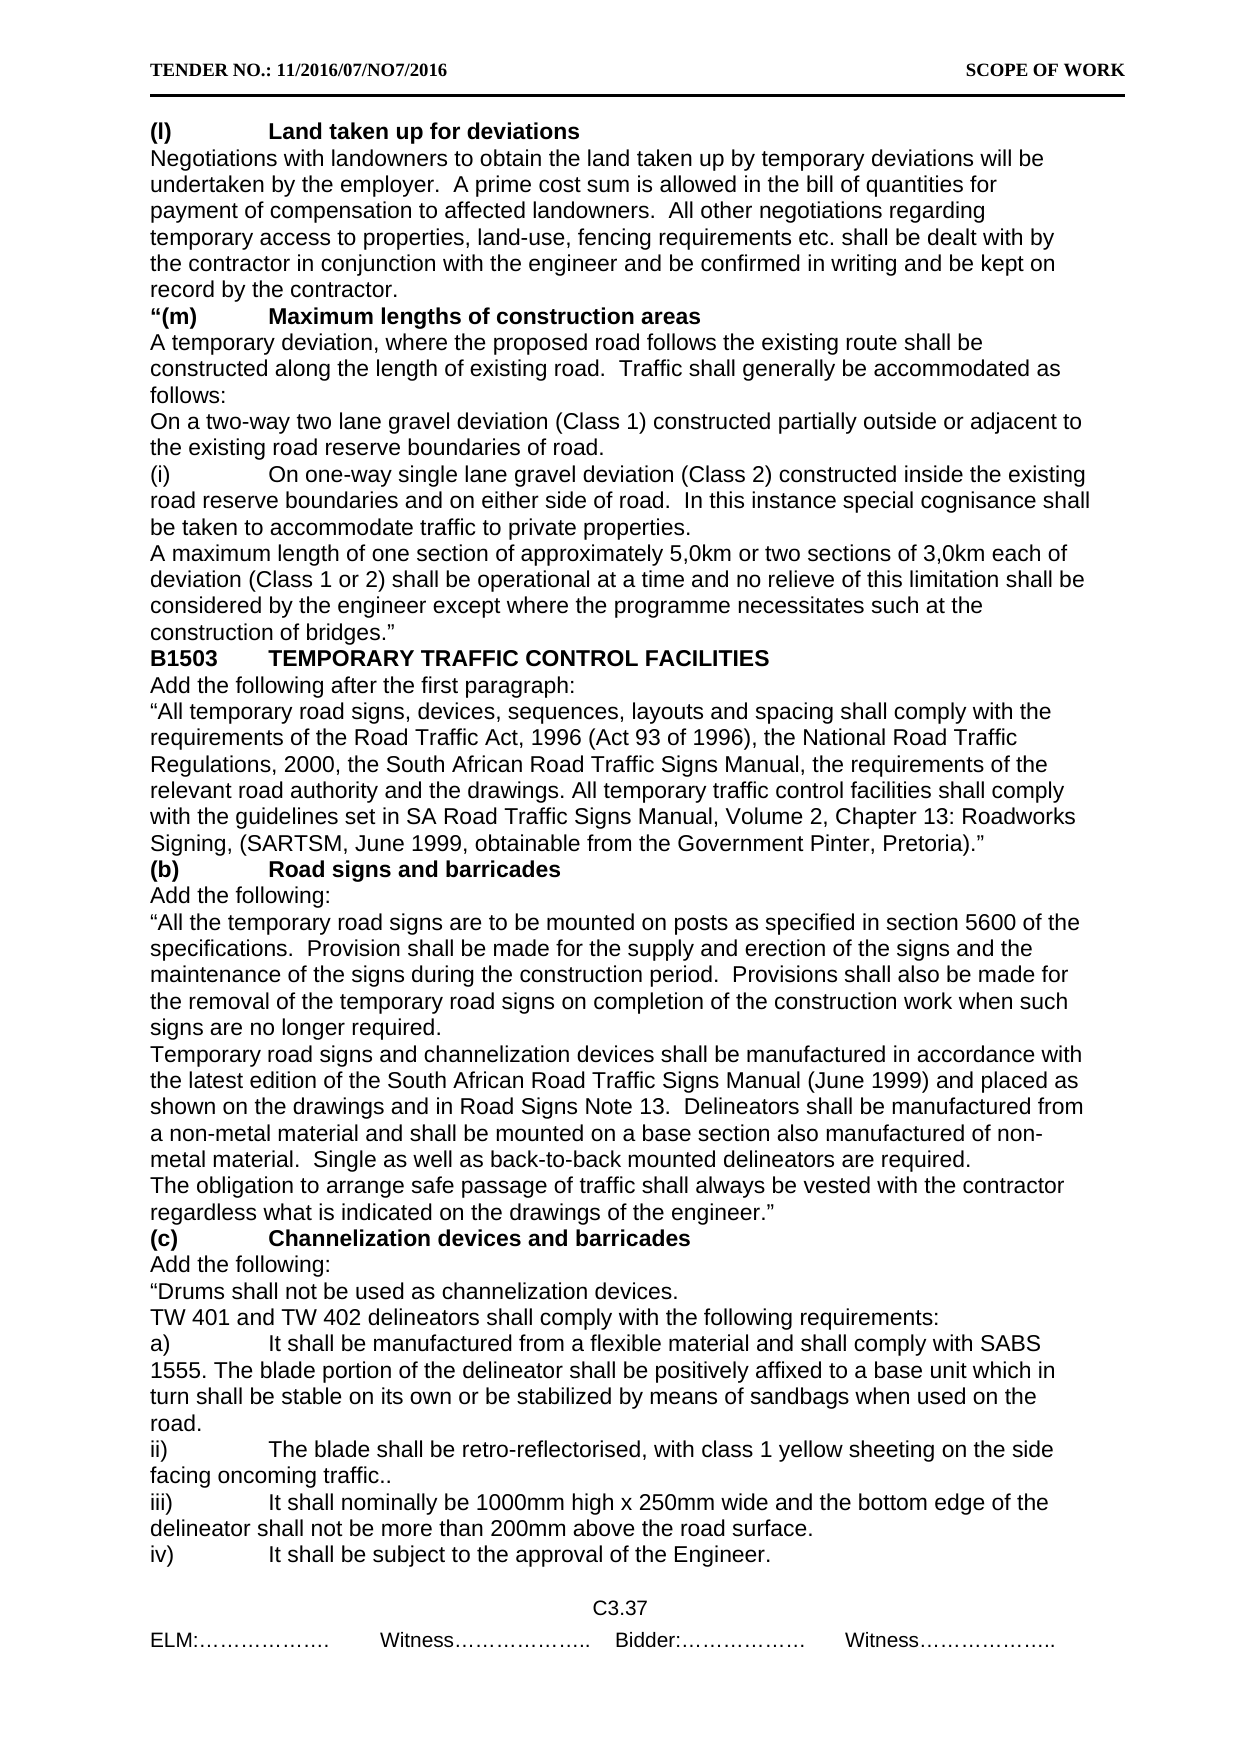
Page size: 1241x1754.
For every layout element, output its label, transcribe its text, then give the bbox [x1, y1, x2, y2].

text B1503 TEMPORARY TRAFFIC CONTROL FACILITIES [150, 645, 1090, 672]
text (b) Road signs and barricades [150, 856, 1090, 882]
text iii) It shall nominally be 1000mm high x 250mm wide and the bottom edge of the delineator shall not be more than 200mm above the road surface. [150, 1488, 1090, 1541]
text iv) It shall be subject to the approval of the Engineer. [150, 1541, 1090, 1568]
text Temporary road signs and channelization devices shall be manufactured in accordance with the latest edition of the South African Road Traffic Signs Manual (June 1999) and placed as shown on the drawings and in Road Signs Note 13. Delineators shall be manufactured from a non-metal material and shall be mounted on a base section also manufactured of non-metal material. Single as well as back-to-back mounted delineators are required. [150, 1041, 1090, 1172]
text Add the following after the first paragraph: [150, 672, 1090, 698]
text A maximum length of one section of approximately 5,0km or two sections of 3,0km each of deviation (Class 1 or 2) shall be operational at a time and no relieve of this limitation shall be considered by the engineer except where the programme necessitates such at the construction of bridges.” [150, 540, 1090, 645]
text (c) Channelization devices and barricades [150, 1225, 1090, 1251]
text TW 401 and TW 402 delineators shall comply with the following requirements: [150, 1304, 1090, 1330]
text “All the temporary road signs are to be mounted on posts as specified in section 5600 of the specifications. Provision shall be made for the supply and erection of the signs and the maintenance of the signs during the construction period. Provisions shall also be made for the removal of the temporary road signs on completion of the construction work when such signs are no longer required. [150, 909, 1090, 1041]
text “All temporary road signs, devices, sequences, layouts and spacing shall comply with the requirements of the Road Traffic Act, 1996 (Act 93 of 1996), the National Road Traffic Regulations, 2000, the South African Road Traffic Signs Manual, the requirements of the relevant road authority and the drawings. All temporary traffic control facilities shall comply with the guidelines set in SA Road Traffic Signs Manual, Volume 2, Chapter 13: Roadworks Signing, (SARTSM, June 1999, obtainable from the Government Pinter, Pretoria).” [150, 698, 1090, 856]
text “Drums shall not be used as channelization devices. [150, 1278, 1090, 1304]
text The obligation to arrange safe passage of traffic shall always be vested with the contractor regardless what is indicated on the drawings of the engineer.” [150, 1172, 1090, 1225]
text a) It shall be manufactured from a flexible material and shall comply with SABS 1555. The blade portion of the delineator shall be positively affixed to a base unit which in turn shall be stable on its own or be stabilized by means of sandbags when used on the road. [150, 1330, 1090, 1436]
text On a two-way two lane gravel deviation (Class 1) constructed partially outside or adjacent to the existing road reserve boundaries of road. [150, 408, 1090, 461]
text Add the following: [150, 1251, 1090, 1278]
text ii) The blade shall be retro-reflectorised, with class 1 yellow sheeting on the side facing oncoming traffic.. [150, 1436, 1090, 1488]
text (i) On one-way single lane gravel deviation (Class 2) constructed inside the existing road reserve boundaries and on either side of road. In this instance special cognisance shall be taken to accommodate traffic to private properties. [150, 461, 1090, 540]
text Add the following: [150, 882, 1090, 909]
text Negotiations with landowners to obtain the land taken up by temporary deviations will be undertaken by the employer. A prime cost sum is allowed in the bill of quantities for payment of compensation to affected landowners. All other negotiations regarding temporary access to properties, land-use, fencing requirements etc. shall be dealt with by the contractor in conjunction with the engineer and be confirmed in writing and be kept on record by the contractor. [150, 144, 1090, 303]
text (l) Land taken up for deviations [150, 118, 1090, 144]
text “(m) Maximum lengths of construction areas [150, 303, 1090, 329]
text A temporary deviation, where the proposed road follows the existing route shall be constructed along the length of existing road. Traffic shall generally be accommodated as follows: [150, 329, 1090, 408]
